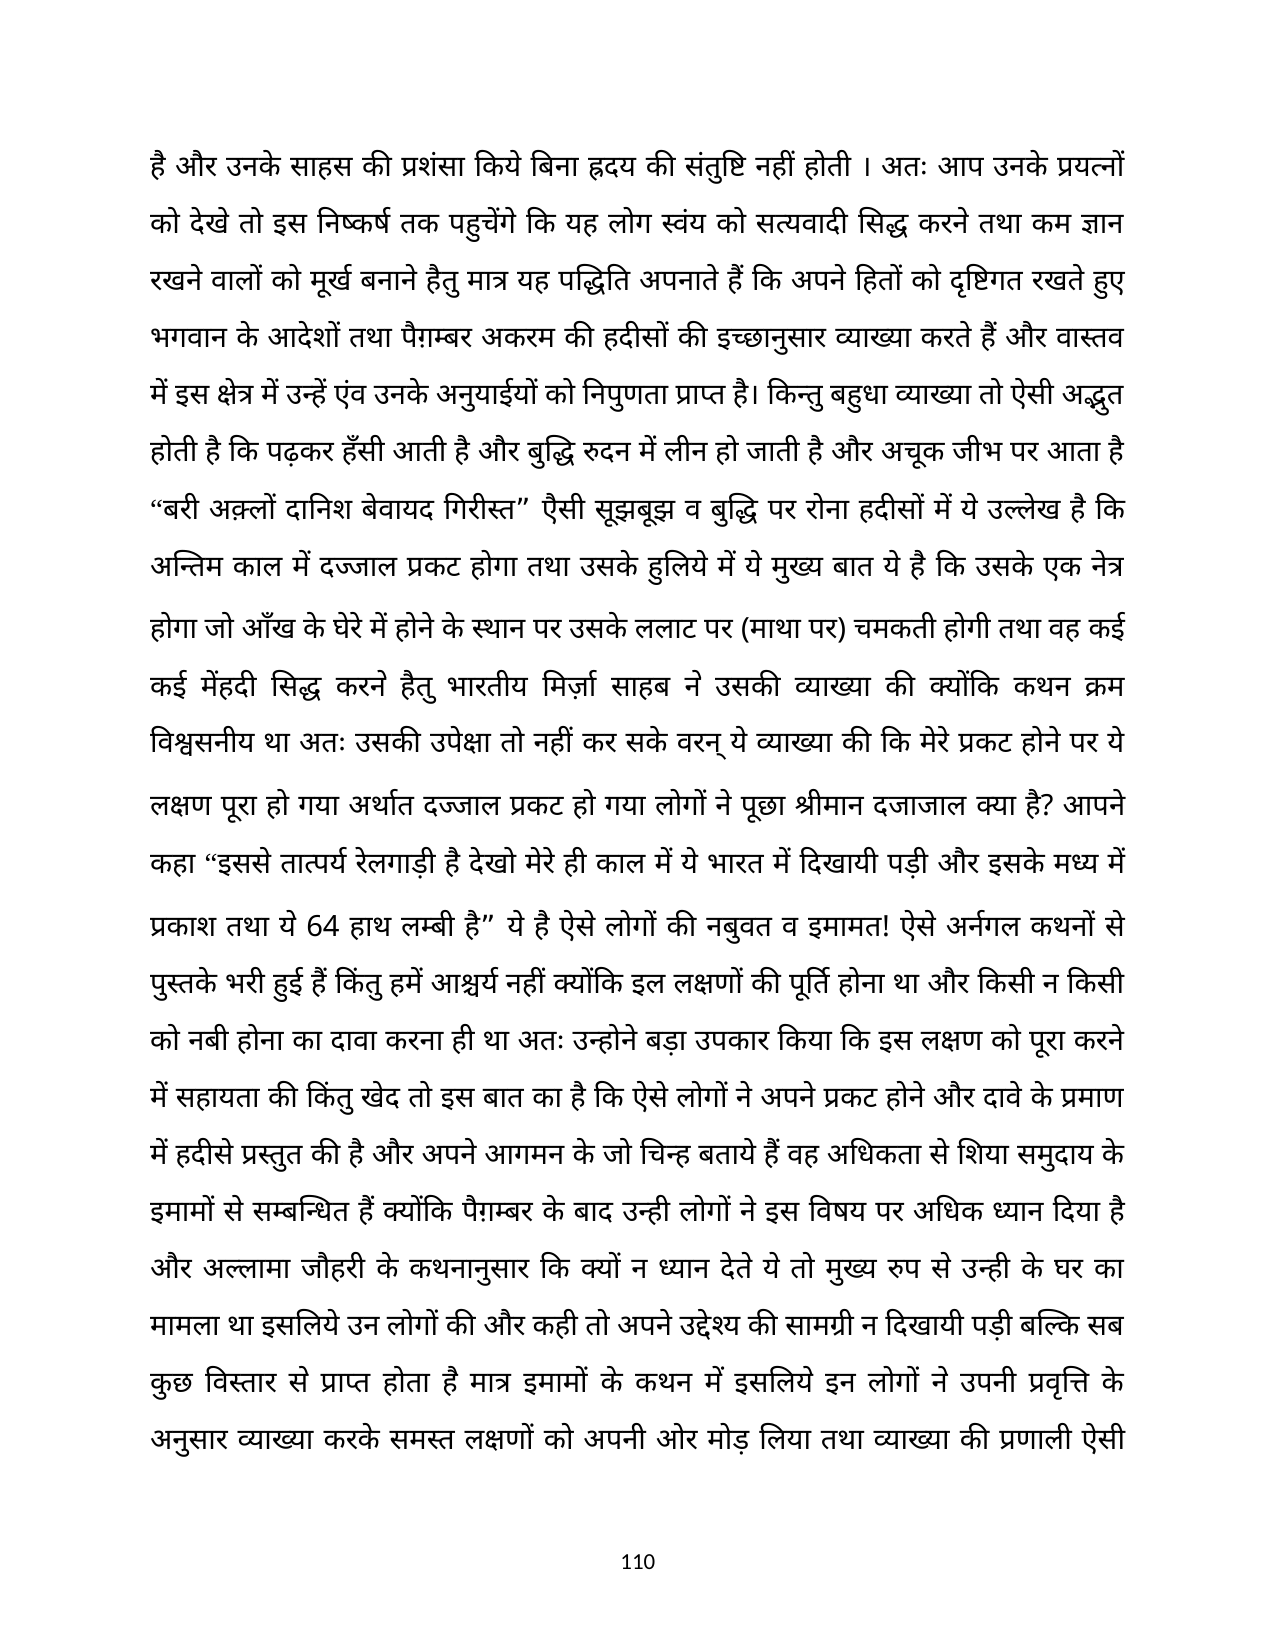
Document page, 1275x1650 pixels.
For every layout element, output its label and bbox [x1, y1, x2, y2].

text [150, 150, 1125, 1461]
